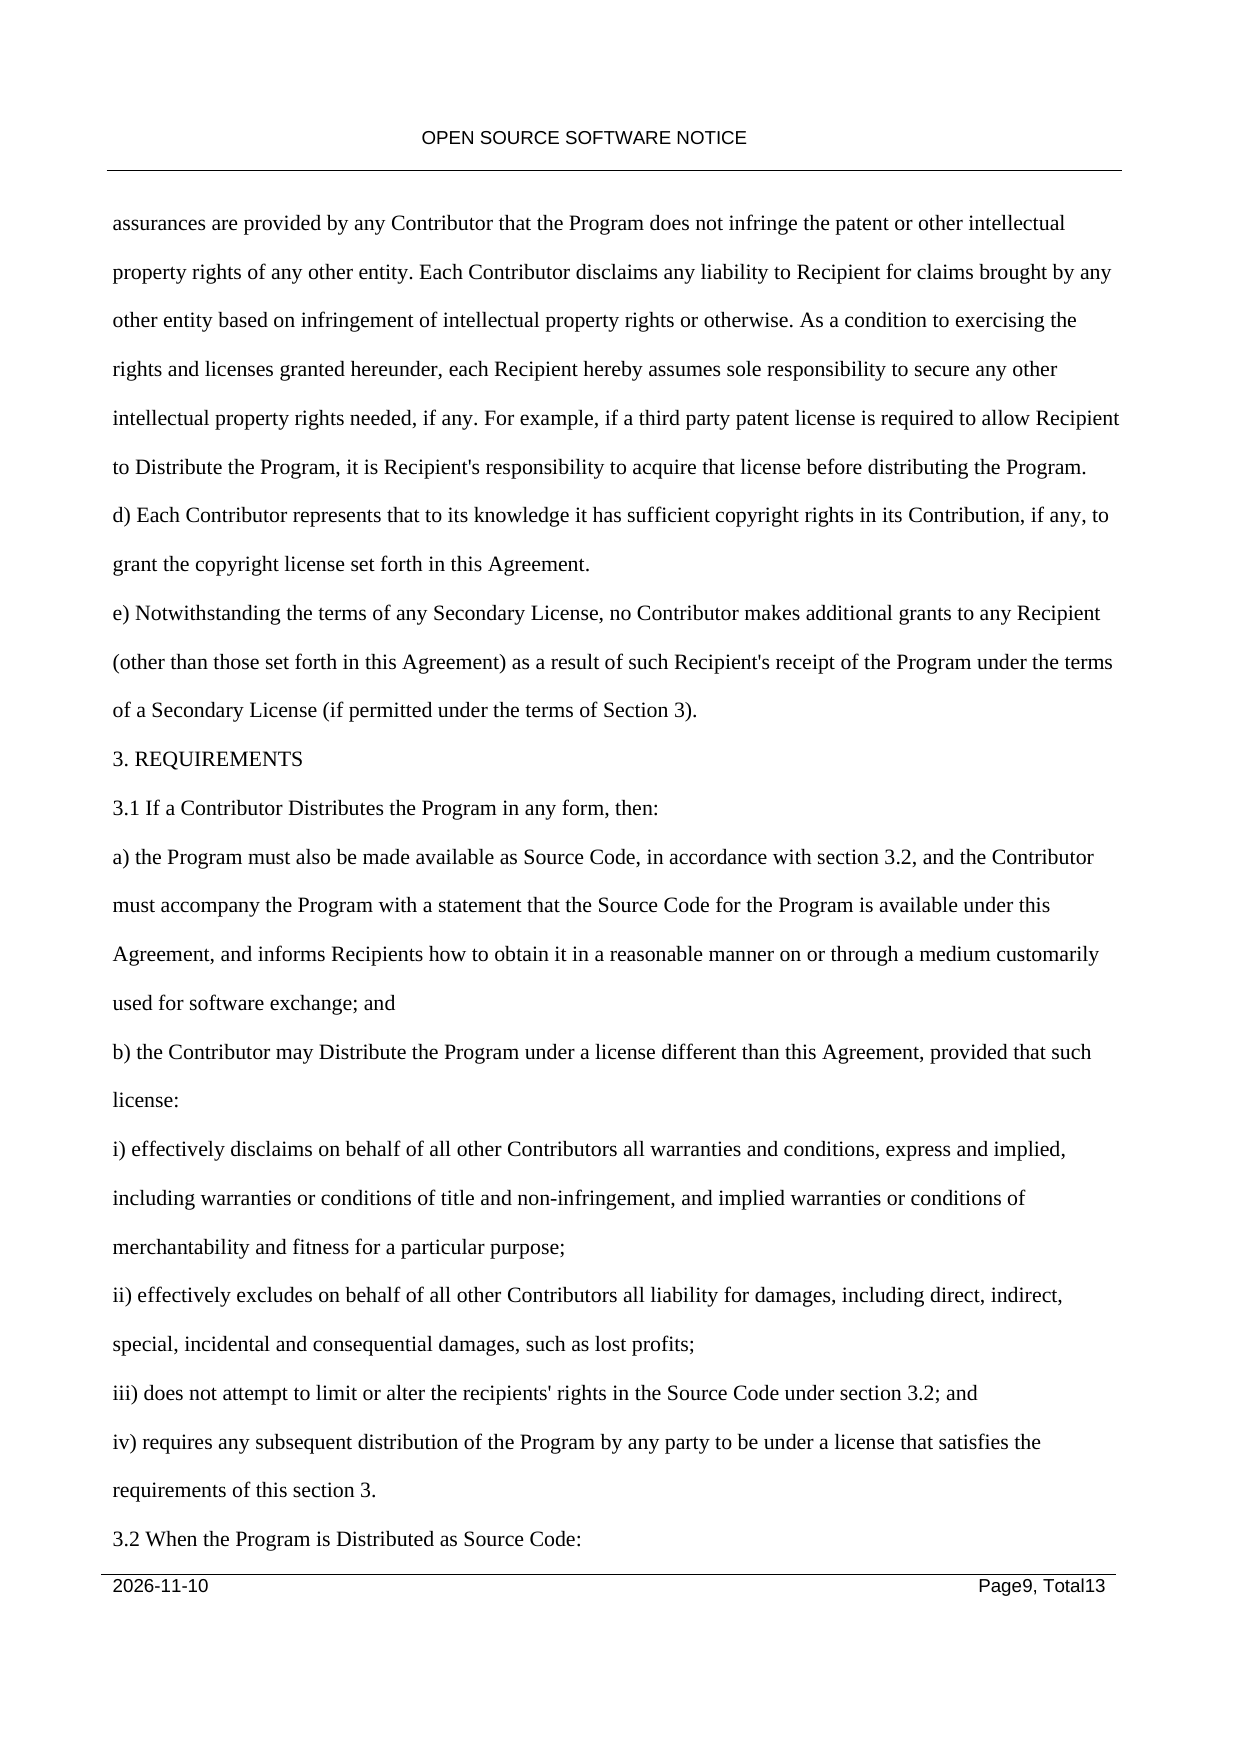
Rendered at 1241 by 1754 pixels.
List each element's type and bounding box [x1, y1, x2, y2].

text [112, 206, 1128, 1555]
